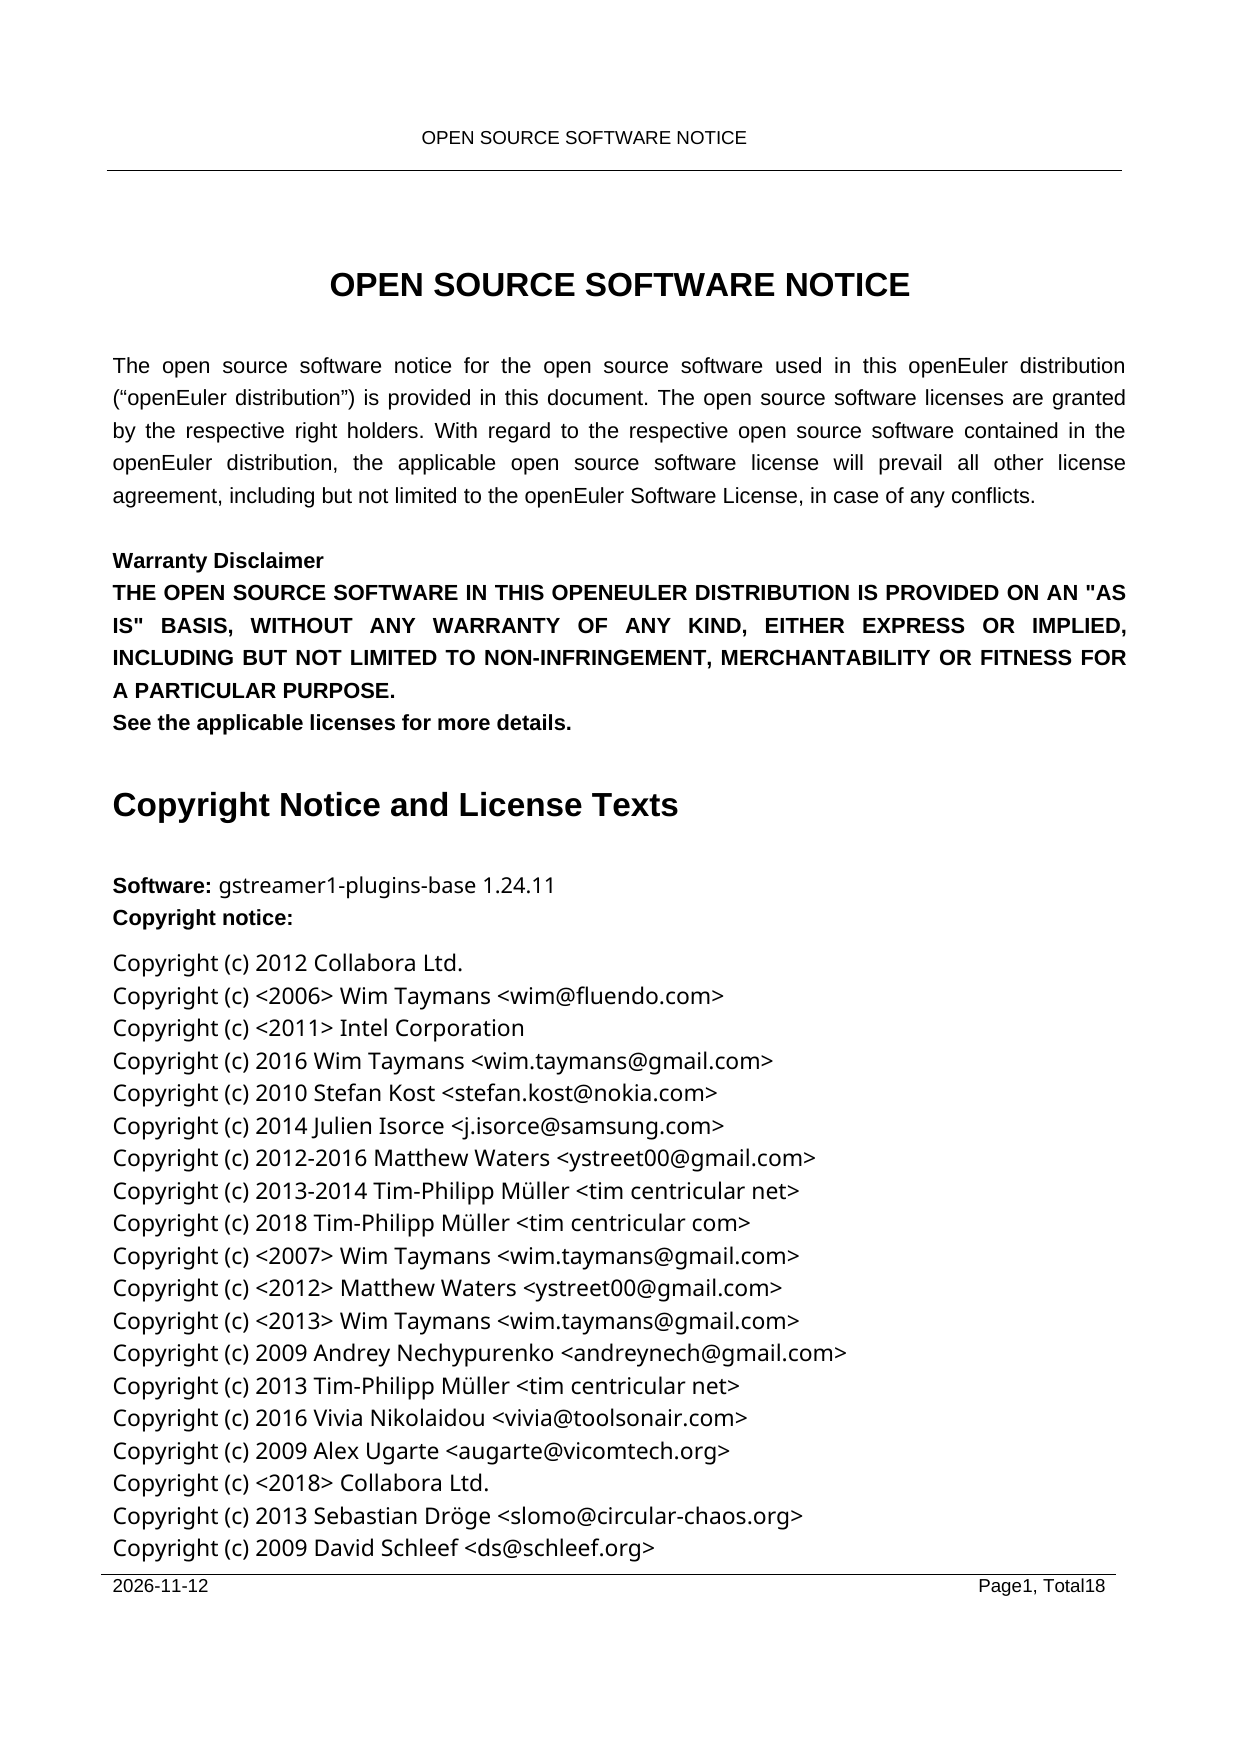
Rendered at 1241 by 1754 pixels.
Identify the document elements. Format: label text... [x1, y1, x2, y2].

text The open source software notice for the open source software used in this openEuler distribution (“openEuler distribution”) is provided in this document. The open source software licenses are granted by the respective right holders. With regard to the respective open source software contained in the openEuler distribution, the applicable open source software license will prevail all other license agreement, including but not limited to the openEuler Software License, in case of any conflicts. [112, 349, 1128, 511]
text OPEN SOURCE SOFTWARE NOTICE [112, 251, 1128, 316]
text THE OPEN SOURCE SOFTWARE IN THIS OPENEULER DISTRIBUTION IS PROVIDED ON AN "AS IS" BASIS, WITHOUT ANY WARRANTY OF ANY KIND, EITHER EXPRESS OR IMPLIED, INCLUDING BUT NOT LIMITED TO NON-INFRINGEMENT, MERCHANTABILITY OR FITNESS FOR A PARTICULAR PURPOSE. See the applicable licenses for more details. [112, 576, 1128, 739]
text Copyright notice: [112, 901, 1128, 934]
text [112, 947, 1128, 1564]
title Software: gstreamer1-plugins-base 1.24.11 [112, 869, 1128, 901]
text Warranty Disclaimer [112, 544, 1128, 576]
text Copyright Notice and License Texts [112, 771, 1128, 836]
